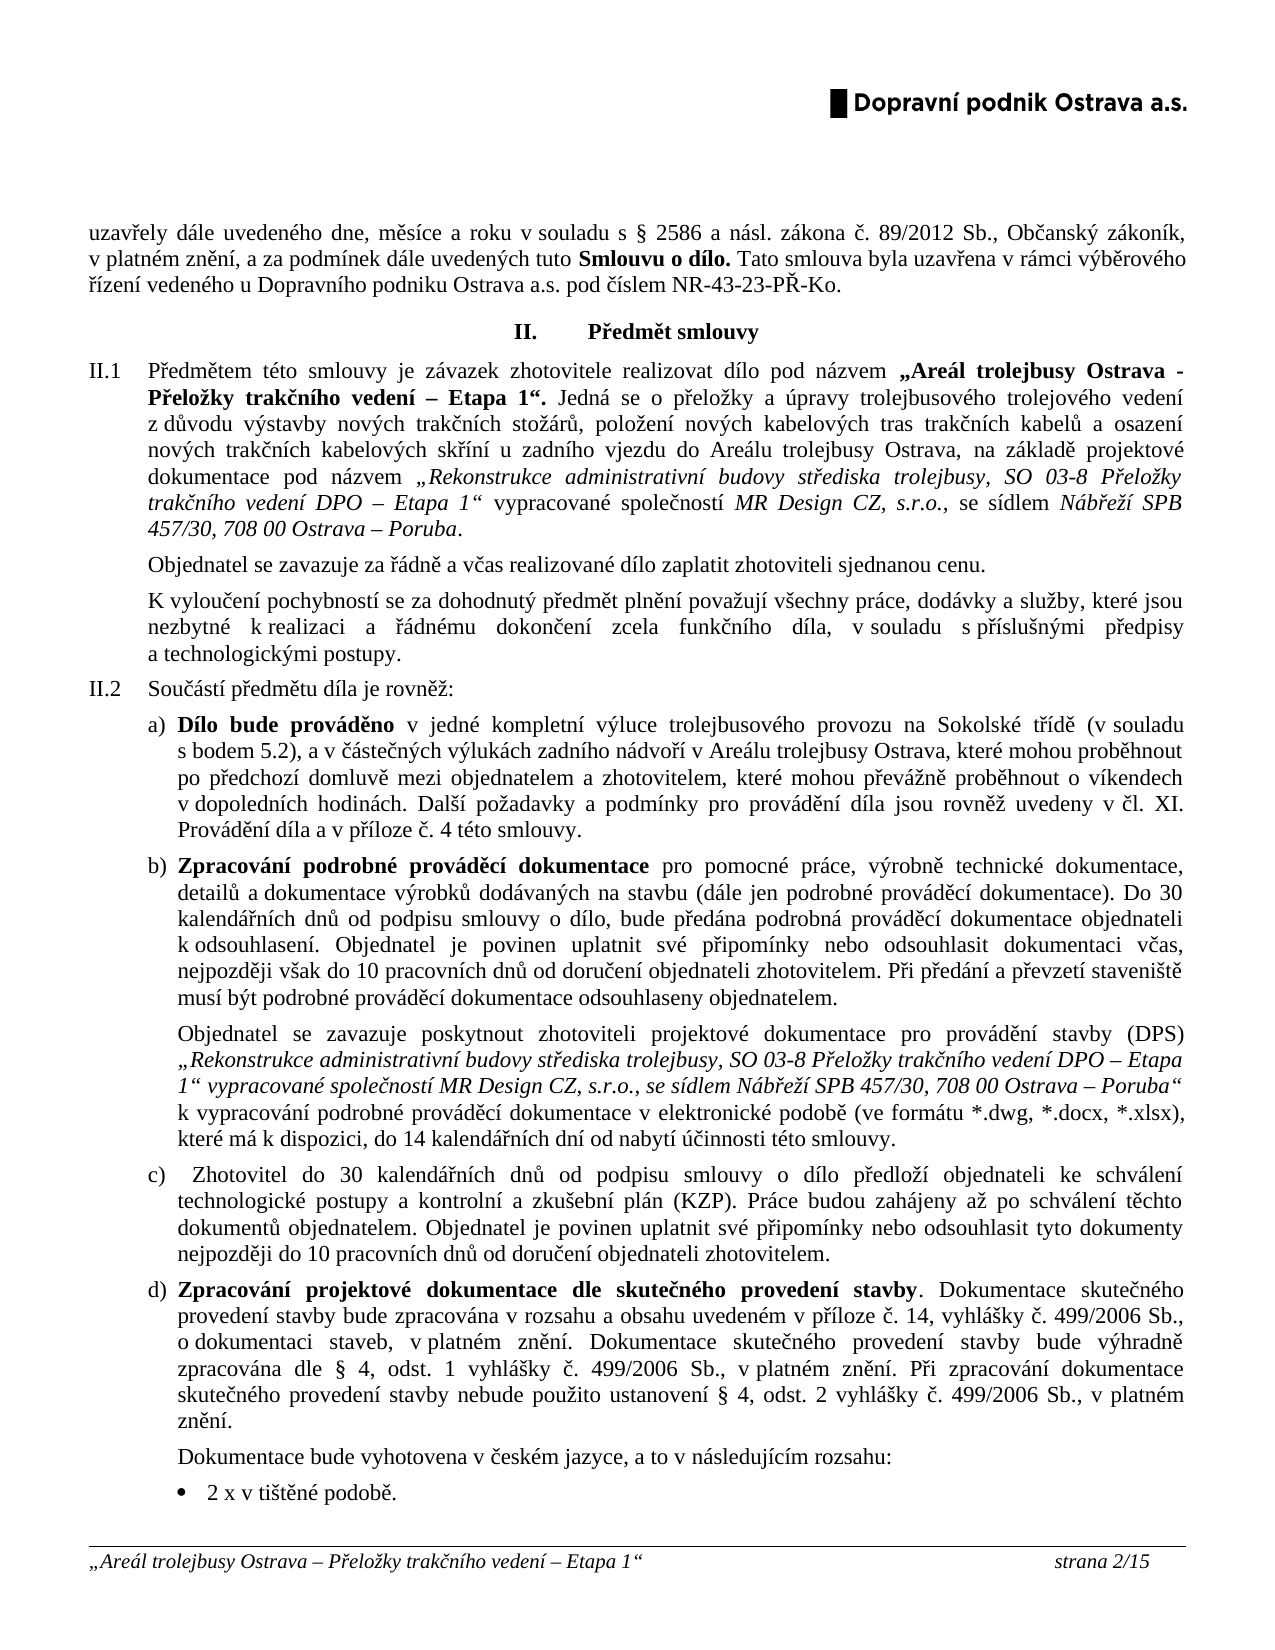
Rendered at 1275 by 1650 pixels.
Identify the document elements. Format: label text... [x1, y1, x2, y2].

subtitle Předmět smlouvy [89, 318, 1184, 345]
list 2 x v tištěné podobě. [177, 1479, 1184, 1505]
picture [830, 89, 1187, 118]
list Zpracování projektové dokumentace dle skutečného provedení stavby. Dokumentace skutečného provedení stavby bude zpracována v rozsahu a obsahu uvedeném v příloze č. 14, vyhlášky č. 499/2006 Sb., o dokumentaci staveb, v platném znění. Dokumentace skutečného provedení stavby bude výhradně zpracována dle § 4, odst. 1 vyhlášky č. 499/2006 Sb., v platném znění. Při zpracování dokumentace skutečného provedení stavby nebude použito ustanovení § 4, odst. 2 vyhlášky č. 499/2006 Sb., v platném znění. [148, 1276, 1184, 1434]
list Součástí předmětu díla je rovněž: [89, 675, 1184, 702]
list Předmětem této smlouvy je závazek zhotovitele realizovat dílo pod názvem „Areál trolejbusy Ostrava - Přeložky trakčního vedení – Etapa 1“. Jedná se o přeložky a úpravy trolejbusového trolejového vedení z důvodu výstavby nových trakčních stožárů, položení nových kabelových tras trakčních kabelů a osazení nových trakčních kabelových skříní u zadního vjezdu do Areálu trolejbusy Ostrava, na základě projektové dokumentace pod názvem „Rekonstrukce administrativní budovy střediska trolejbusy, SO 03-8 Přeložky trakčního vedení DPO – Etapa 1“ vypracované společností MR Design CZ, s.r.o., se sídlem Nábřeží SPB 457/30, 708 00 Ostrava – Poruba. [89, 357, 1184, 542]
list K vyloučení pochybností se za dohodnutý předmět plnění považují všechny práce, dodávky a služby, které jsou nezbytné k realizaci a řádnému dokončení zcela funkčního díla, v souladu s příslušnými předpisy a technologickými postupy. [148, 587, 1184, 666]
list Objednatel se zavazuje za řádně a včas realizované dílo zaplatit zhotoviteli sjednanou cenu. [148, 551, 1184, 577]
text Objednatel se zavazuje poskytnout zhotoviteli projektové dokumentace pro provádění stavby (DPS) „Rekonstrukce administrativní budovy střediska trolejbusy, SO 03-8 Přeložky trakčního vedení DPO – Etapa 1“ vypracované společností MR Design CZ, s.r.o., se sídlem Nábřeží SPB 457/30, 708 00 Ostrava – Poruba“ k vypracování podrobné prováděcí dokumentace v elektronické podobě (ve formátu *.dwg, *.docx, *.xlsx), které má k dispozici, do 14 kalendářních dní od nabytí účinnosti této smlouvy. [177, 1020, 1186, 1151]
list Dílo bude prováděno v jedné kompletní výluce trolejbusového provozu na Sokolské třídě (v souladu s bodem 5.2), a v částečných výlukách zadního nádvoří v Areálu trolejbusy Ostrava, které mohou proběhnout po předchozí domluvě mezi objednatelem a zhotovitelem, které mohou převážně proběhnout o víkendech v dopoledních hodinách. Další požadavky a podmínky pro provádění díla jsou rovněž uvedeny v čl. XI. Provádění díla a v příloze č. 4 této smlouvy. [148, 711, 1184, 843]
text uzavřely dále uvedeného dne, měsíce a roku v souladu s § 2586 a násl. zákona č. 89/2012 Sb., Občanský zákoník, v platném znění, a za podmínek dále uvedených tuto Smlouvu o dílo. Tato smlouva byla uzavřena v rámci výběrového řízení vedeného u Dopravního podniku Ostrava a.s. pod číslem NR-43-23-PŘ-Ko. [89, 218, 1186, 298]
text Dokumentace bude vyhotovena v českém jazyce, a to v následujícím rozsahu: [177, 1443, 1184, 1469]
list Zhotovitel do 30 kalendářních dnů od podpisu smlouvy o dílo předloží objednateli ke schválení technologické postupy a kontrolní a zkušební plán (KZP). Práce budou zahájeny až po schválení těchto dokumentů objednatelem. Objednatel je povinen uplatnit své připomínky nebo odsouhlasit tyto dokumenty nejpozději do 10 pracovních dnů od doručení objednateli zhotovitelem. [148, 1161, 1184, 1266]
list Zpracování podrobné prováděcí dokumentace pro pomocné práce, výrobně technické dokumentace, detailů a dokumentace výrobků dodávaných na stavbu (dále jen podrobné prováděcí dokumentace). Do 30 kalendářních dnů od podpisu smlouvy o dílo, bude předána podrobná prováděcí dokumentace objednateli k odsouhlasení. Objednatel je povinen uplatnit své připomínky nebo odsouhlasit dokumentaci včas, nejpozději však do 10 pracovních dnů od doručení objednateli zhotovitelem. Při předání a převzetí staveniště musí být podrobné prováděcí dokumentace odsouhlaseny objednatelem. [148, 852, 1184, 1010]
